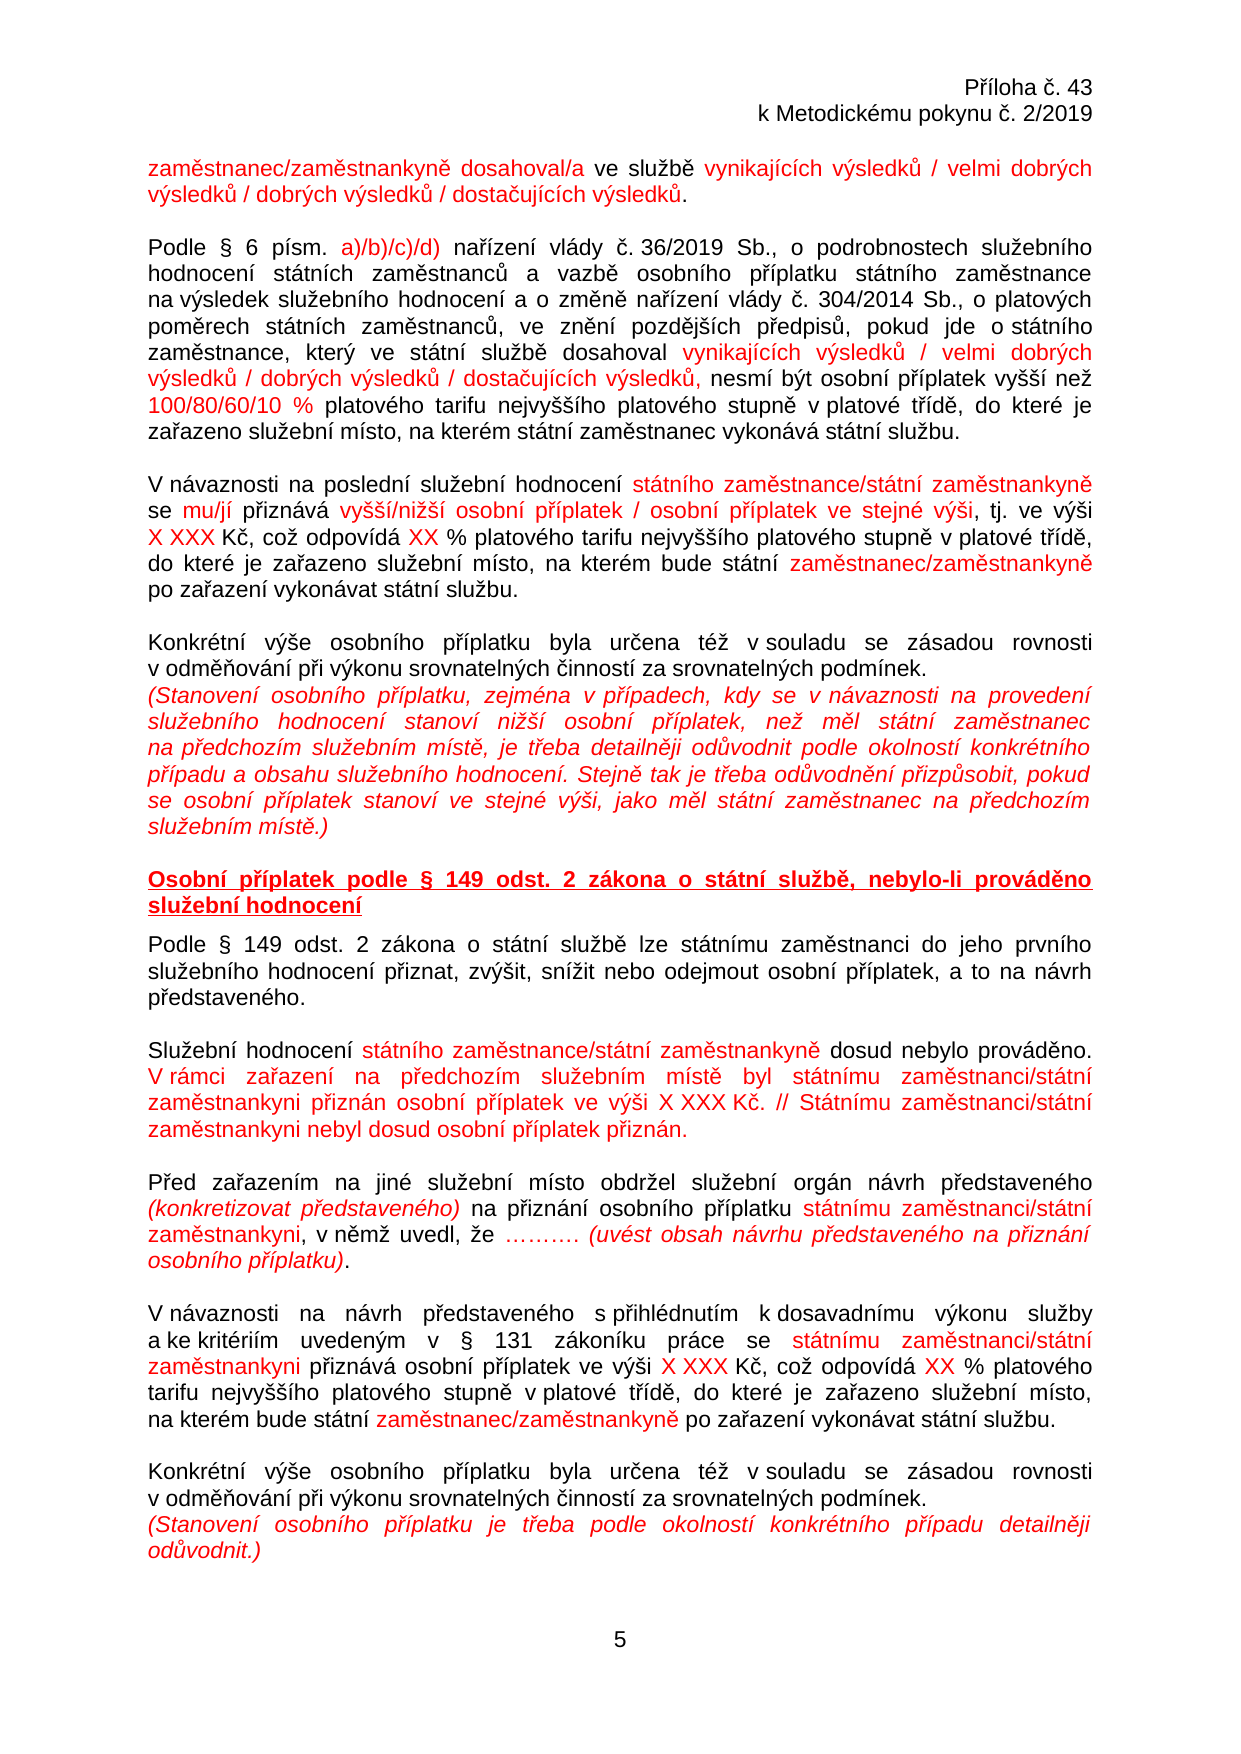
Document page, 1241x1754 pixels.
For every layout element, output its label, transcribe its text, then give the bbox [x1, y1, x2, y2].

text Služební hodnocení státního zaměstnance/státní zaměstnankyně dosud nebylo prováděno. V rámci zařazení na předchozím služebním místě byl státnímu zaměstnanci/státní zaměstnankyni přiznán osobní příplatek ve výši X XXX Kč. // Státnímu zaměstnanci/státní zaměstnankyni nebyl dosud osobní příplatek přiznán. [148, 1037, 1093, 1142]
text (Stanovení osobního příplatku je třeba podle okolností konkrétního případu detailněji odůvodnit.) [148, 1511, 1093, 1564]
text Osobní příplatek podle § 149 odst. 2 zákona o státní službě, nebylo-li prováděno služební hodnocení [148, 866, 1093, 889]
text (Stanovení osobního příplatku, zejména v případech, kdy se v návaznosti na provedení služebního hodnocení stanoví nižší osobní příplatek, než měl státní zaměstnanec na předchozím služebním místě, je třeba detailněji odůvodnit podle okolností konkrétního případu a obsahu služebního hodnocení. Stejně tak je třeba odůvodnění přizpůsobit, pokud se osobní příplatek stanoví ve stejné výši, jako měl státní zaměstnanec na předchozím služebním místě.) [148, 682, 1093, 840]
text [148, 154, 1093, 207]
text V návaznosti na poslední služební hodnocení státního zaměstnance/státní zaměstnankyně se mu/jí přiznává vyšší/nižší osobní příplatek / osobní příplatek ve stejné výši, tj. ve výši X XXX Kč, což odpovídá XX % platového tarifu nejvyššího platového stupně v platové třídě, do které je zařazeno služební místo, na kterém bude státní zaměstnanec/zaměstnankyně po zařazení vykonávat státní službu. [148, 471, 1093, 602]
text Konkrétní výše osobního příplatku byla určena též v souladu se zásadou rovnosti v odměňování při výkonu srovnatelných činností za srovnatelných podmínek. [148, 1458, 1093, 1511]
text Podle § 6 písm. a)/b)/c)/d) nařízení vlády č. 36/2019 Sb., o podrobnostech služebního hodnocení státních zaměstnanců a vazbě osobního příplatku státního zaměstnance na výsledek služebního hodnocení a o změně nařízení vlády č. 304/2014 Sb., o platových poměrech státních zaměstnanců, ve znění pozdějších předpisů, pokud jde o státního zaměstnance, který ve státní službě dosahoval vynikajících výsledků / velmi dobrých výsledků / dobrých výsledků / dostačujících výsledků, nesmí být osobní příplatek vyšší než 100/80/60/10 % platového tarifu nejvyššího platového stupně v platové třídě, do které je zařazeno služební místo, na kterém státní zaměstnanec vykonává státní službu. [148, 233, 1093, 444]
text Osobní příplatek podle § 149 odst. 2 zákona o státní službě, nebylo-li prováděno služební hodnocení [148, 890, 1093, 919]
text V návaznosti na návrh představeného s přihlédnutím k dosavadnímu výkonu služby a ke kritériím uvedeným v § 131 zákoníku práce se státnímu zaměstnanci/státní zaměstnankyni přiznává osobní příplatek ve výši X XXX Kč, což odpovídá XX % platového tarifu nejvyššího platového stupně v platové třídě, do které je zařazeno služební místo, na kterém bude státní zaměstnanec/zaměstnankyně po zařazení vykonávat státní službu. [148, 1300, 1093, 1432]
text Podle § 149 odst. 2 zákona o státní službě lze státnímu zaměstnanci do jeho prvního služebního hodnocení přiznat, zvýšit, snížit nebo odejmout osobní příplatek, a to na návrh představeného. [148, 931, 1093, 1010]
text Konkrétní výše osobního příplatku byla určena též v souladu se zásadou rovnosti v odměňování při výkonu srovnatelných činností za srovnatelných podmínek. [148, 629, 1093, 682]
text Před zařazením na jiné služební místo obdržel služební orgán návrh představeného (konkretizovat představeného) na přiznání osobního příplatku státnímu zaměstnanci/státní zaměstnankyni, v němž uvedl, že ………. (uvést obsah návrhu představeného na přiznání osobního příplatku). [148, 1168, 1093, 1274]
